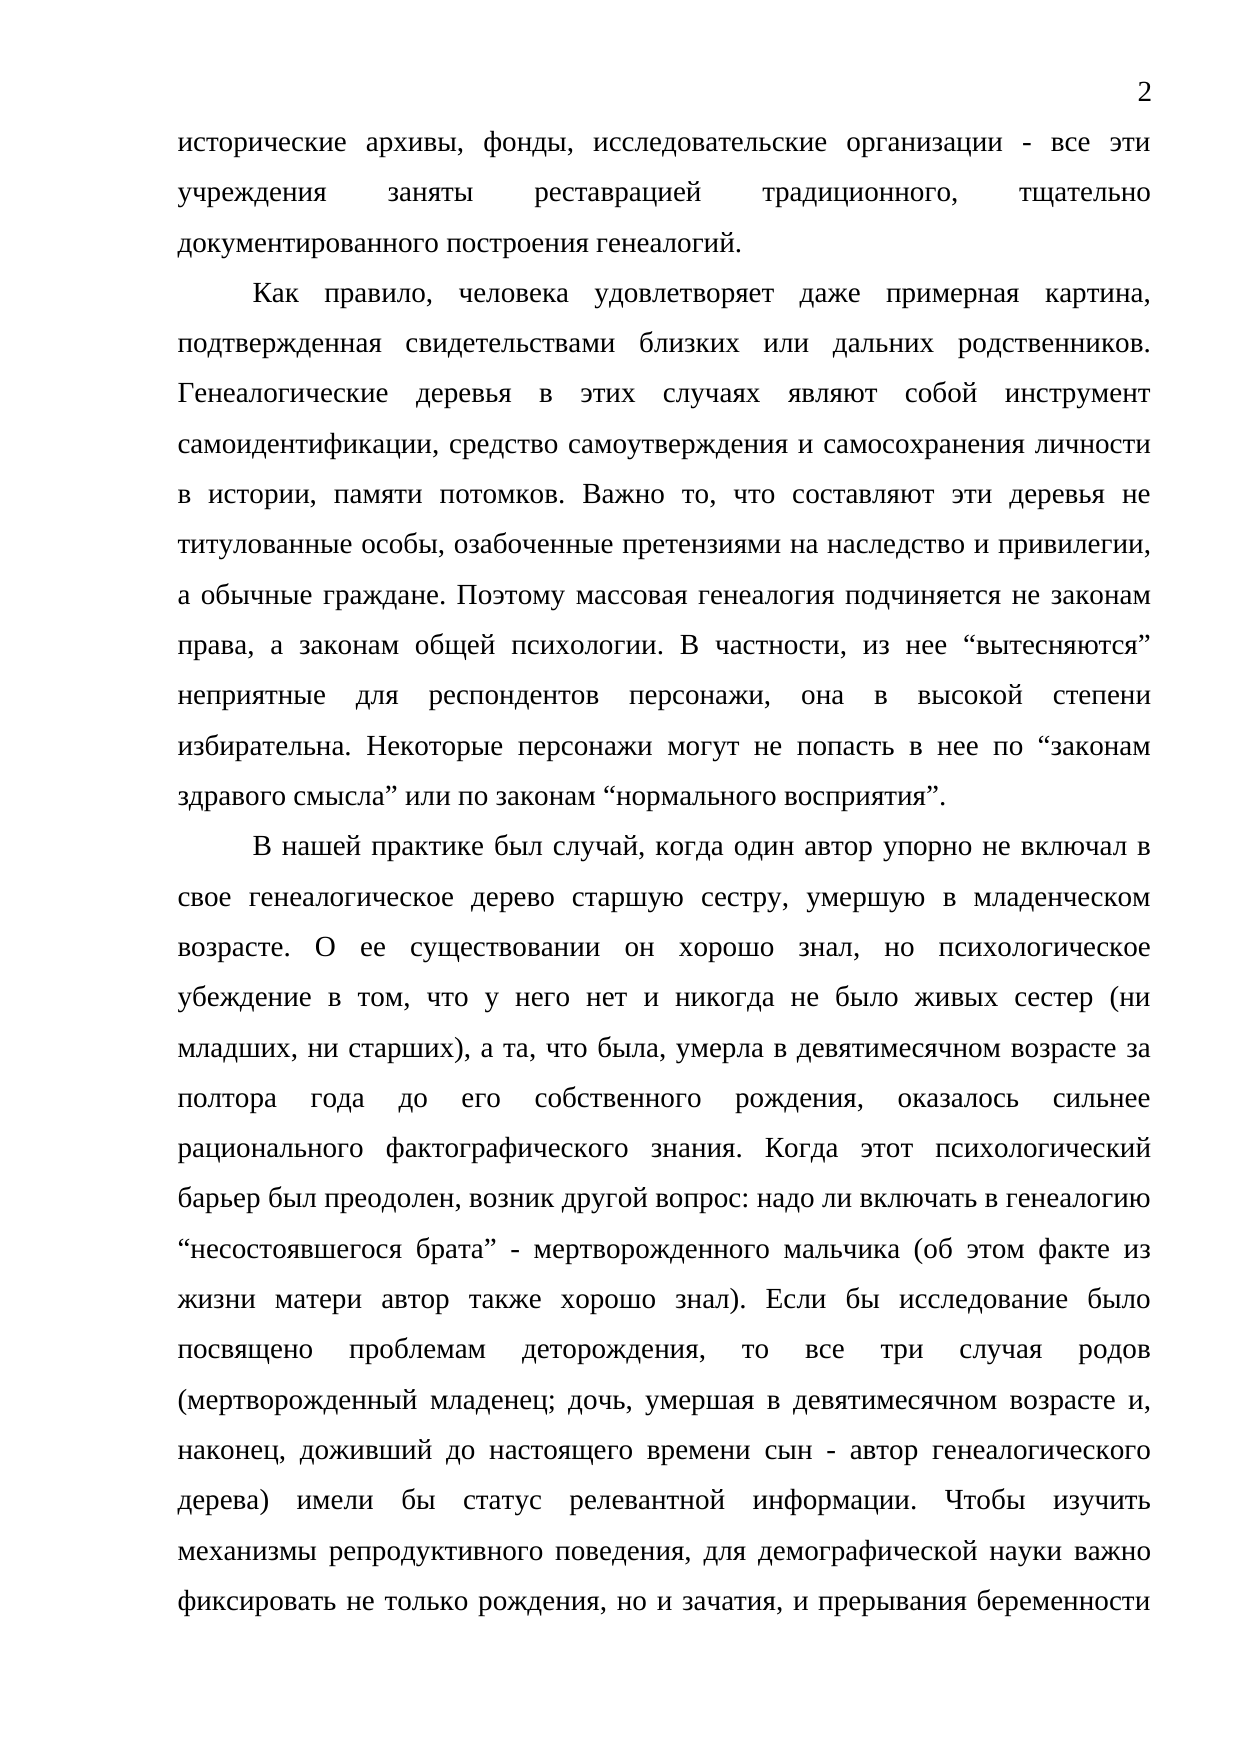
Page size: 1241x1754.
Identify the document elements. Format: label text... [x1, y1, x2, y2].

text Как правило, человека удовлетворяет даже примерная картина, подтвержденная свидетельствами близких или дальних родственников. Генеалогические деревья в этих случаях являют собой инструмент самоидентификации, средство самоутверждения и самосохранения личности в истории, памяти потомков. Важно то, что составляют эти деревья не титулованные особы, озабоченные претензиями на наследство и привилегии, а обычные граждане. Поэтому массовая генеалогия подчиняется не законам права, а законам общей психологии. В частности, из нее “вытесняются” неприятные для респондентов персонажи, она в высокой степени избирательна. Некоторые персонажи могут не попасть в нее по “законам здравого смысла” или по законам “нормального восприятия”. [177, 275, 1152, 812]
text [177, 828, 1152, 1617]
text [177, 124, 1152, 258]
